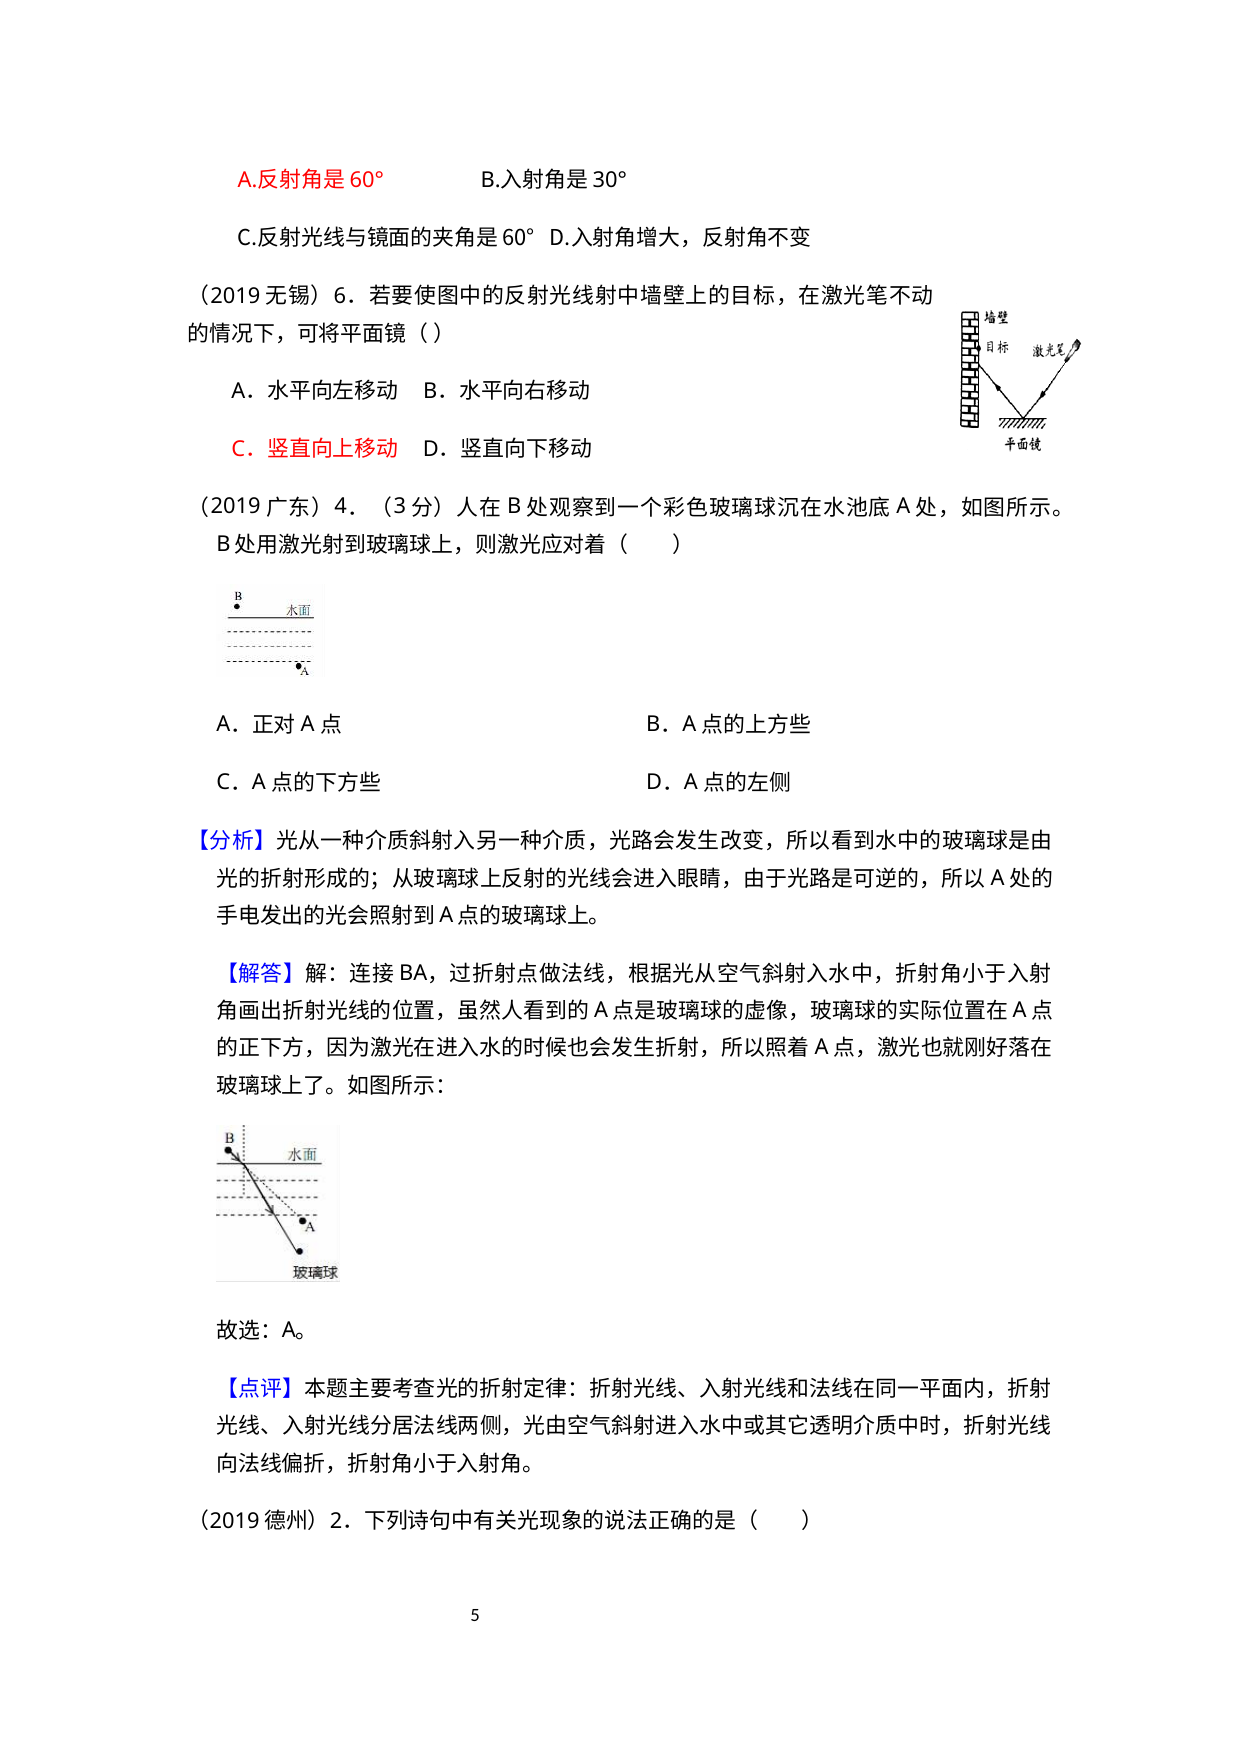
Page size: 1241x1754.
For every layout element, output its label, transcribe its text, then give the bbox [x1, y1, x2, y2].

text （2019广东）4．（3分）人在B处观察到一个彩色玻璃球沉在水池底A处，如图所示。B处用激光射到玻璃球上，则激光应对着（ ） [187, 489, 1053, 559]
text 【点评】本题主要考查光的折射定律：折射光线、入射光线和法线在同一平面内，折射光线、入射光线分居法线两侧，光由空气斜射进入水中或其它透明介质中时，折射光线向法线偏折，折射角小于入射角。 [216, 1371, 1053, 1478]
text C．竖直向上移动 D．竖直向下移动 [187, 431, 1053, 464]
picture [216, 584, 327, 677]
text A．正对 A 点 B．A 点的上方些 [187, 707, 1053, 739]
text C.反射光线与镜面的夹角是60° D.入射角增大，反射角不变 [187, 220, 1053, 252]
text A．水平向左移动 B．水平向右移动 [187, 373, 952, 406]
text （2019无锡）6．若要使图中的反射光线射中墙壁上的目标，在激光笔不动的情况下，可将平面镜（ ） [187, 278, 1053, 348]
text C．A 点的下方些 D．A 点的左侧 [187, 765, 1053, 797]
text 【分析】光从一种介质斜射入另一种介质，光路会发生改变，所以看到水中的玻璃球是由光的折射形成的；从玻璃球上反射的光线会进入眼睛，由于光路是可逆的，所以A处的手电发出的光会照射到A点的玻璃球上。 [187, 823, 1053, 930]
picture [216, 1125, 340, 1282]
text 【解答】解：连接BA，过折射点做法线，根据光从空气斜射入水中，折射角小于入射角画出折射光线的位置，虽然人看到的A点是玻璃球的虚像，玻璃球的实际位置在A点的正下方，因为激光在进入水的时候也会发生折射，所以照着A点，激光也就刚好落在玻璃球上了。如图所示： [216, 955, 1053, 1100]
text （2019德州）2．下列诗句中有关光现象的说法正确的是（ ） [187, 1503, 1053, 1536]
picture [952, 302, 1084, 453]
text 故选：A。 [216, 1313, 1053, 1345]
text A.反射角是60° B.入射角是30° [187, 162, 1053, 194]
